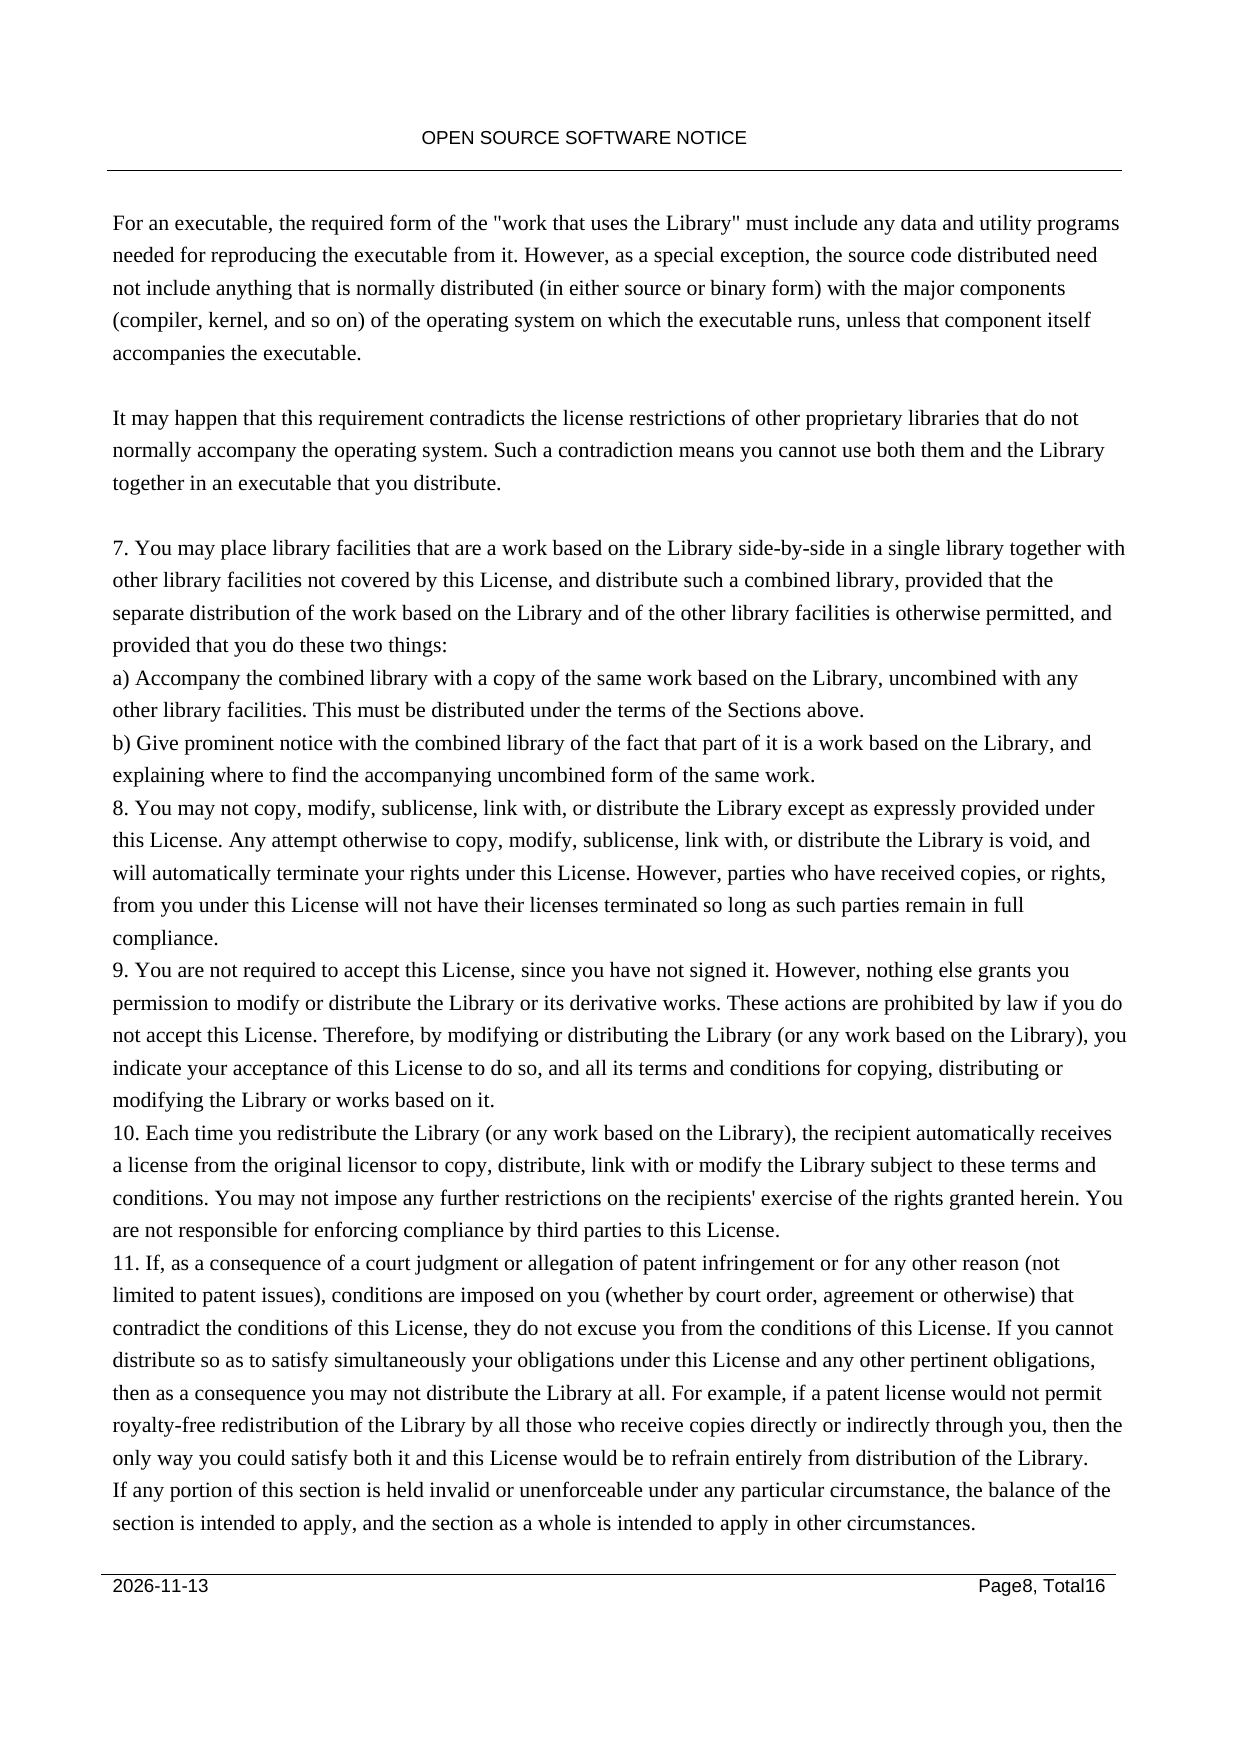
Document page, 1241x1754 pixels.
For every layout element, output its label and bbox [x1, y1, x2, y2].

text [112, 206, 1128, 1539]
